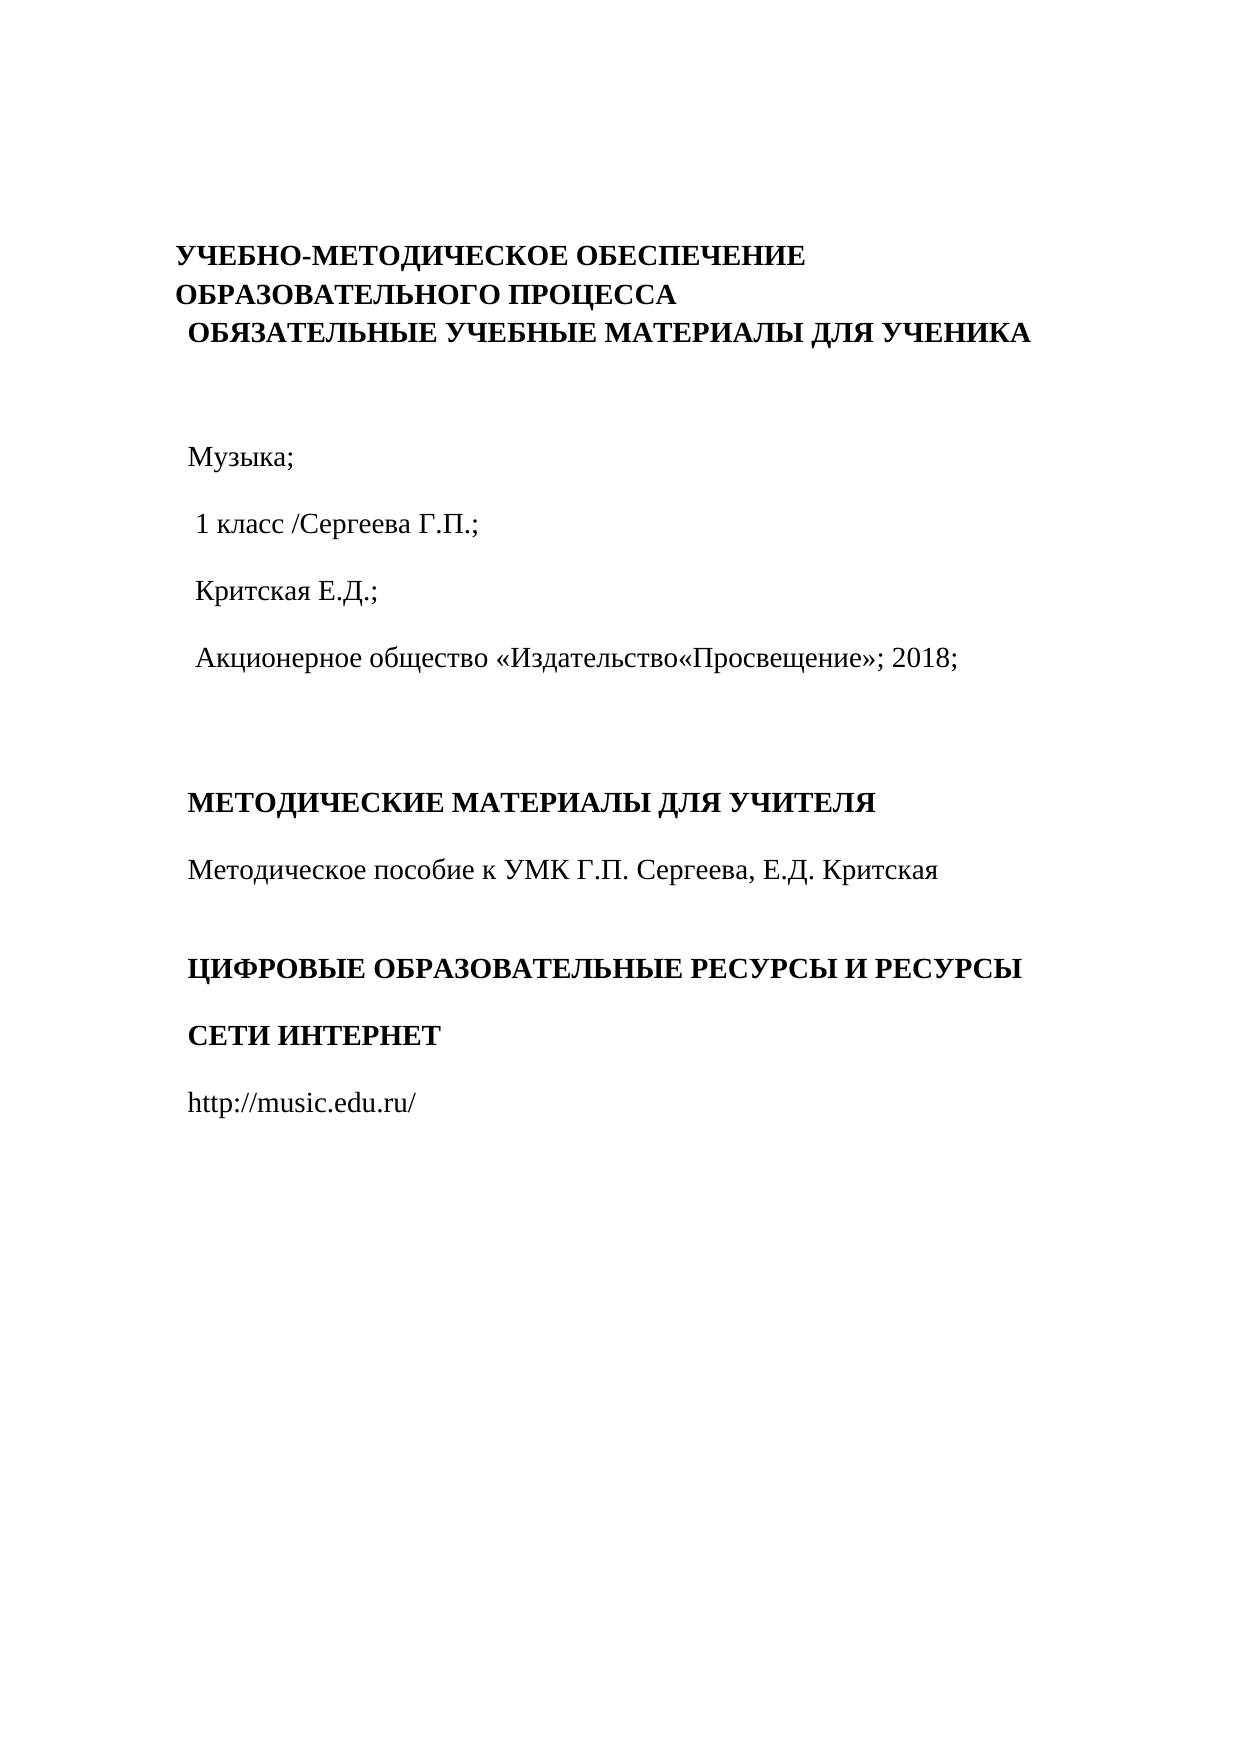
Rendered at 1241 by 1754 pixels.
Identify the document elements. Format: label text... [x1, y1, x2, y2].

text ОБЯЗАТЕЛЬНЫЕ УЧЕБНЫЕ МАТЕРИАЛЫ ДЛЯ УЧЕНИКА [187, 316, 1065, 349]
text http://music.edu.ru/ [187, 1085, 1065, 1119]
text Музыка; 1 класс /Сергеева Г.П.; Критская Е.Д.; Акционерное общество «Издательство«Просвещение»; 2018; [187, 439, 1065, 726]
text МЕТОДИЧЕСКИЕ МАТЕРИАЛЫ ДЛЯ УЧИТЕЛЯ [187, 785, 1065, 818]
text УЧЕБНО-МЕТОДИЧЕСКОЕ ОБЕСПЕЧЕНИЕ ОБРАЗОВАТЕЛЬНОГО ПРОЦЕССА [175, 238, 1065, 311]
text Методическое пособие к УМК Г.П. Сергеева, Е.Д. Критская [187, 852, 1065, 885]
text ЦИФРОВЫЕ ОБРАЗОВАТЕЛЬНЫЕ РЕСУРСЫ И РЕСУРСЫ СЕТИ ИНТЕРНЕТ [187, 951, 1065, 1052]
